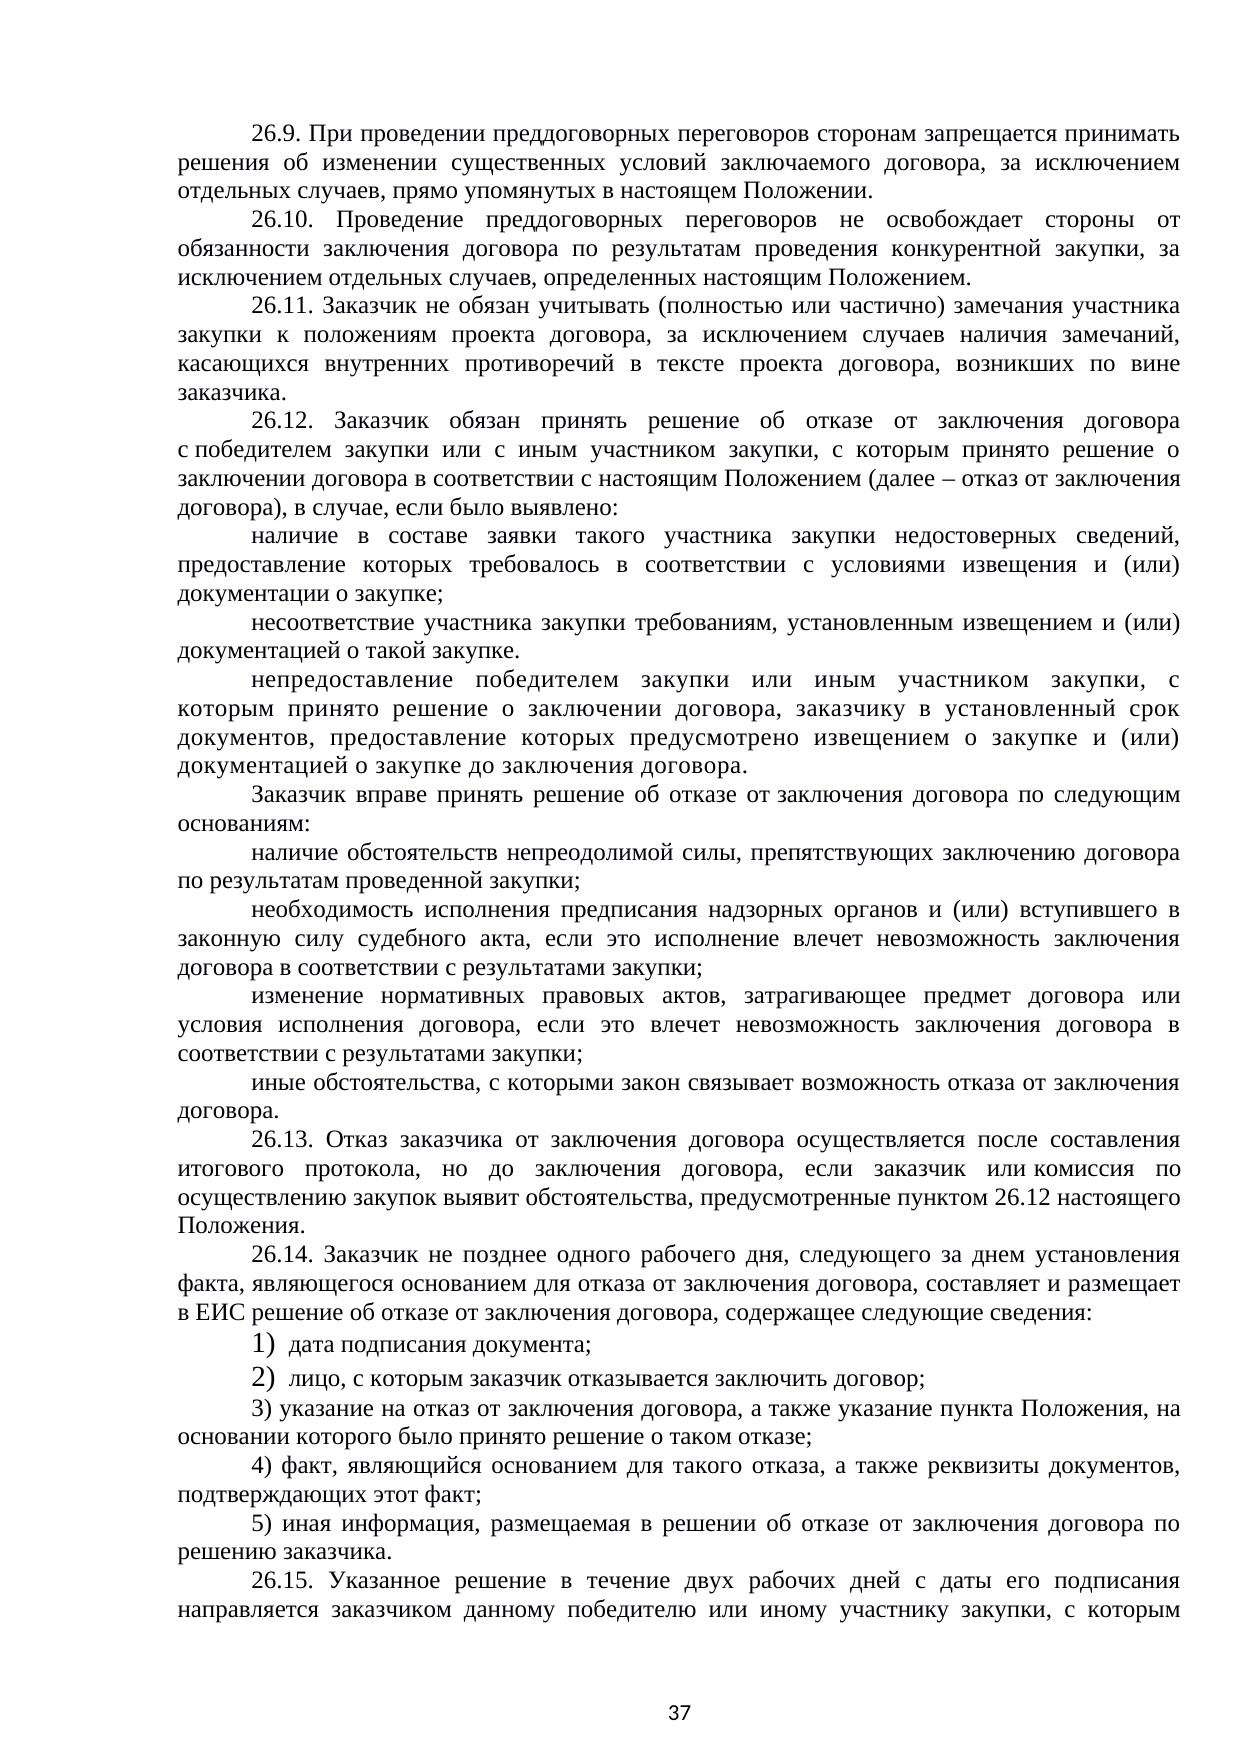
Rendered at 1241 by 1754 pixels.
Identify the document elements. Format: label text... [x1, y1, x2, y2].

list иные обстоятельства, с которыми закон связывает возможность отказа от заключения договора. [177, 1067, 1181, 1124]
list Заказчик вправе принять решение об отказе от заключения договора по следующим основаниям: [177, 779, 1181, 837]
list 26.9. При проведении преддоговорных переговоров сторонам запрещается принимать решения об изменении существенных условий заключаемого договора, за исключением отдельных случаев, прямо упомянутых в настоящем Положении. [177, 118, 1181, 204]
list несоответствие участника закупки требованиям, установленным извещением и (или) документацией о такой закупке. [177, 607, 1181, 664]
list наличие в составе заявки такого участника закупки недостоверных сведений, предоставление которых требовалось в соответствии с условиями извещения и (или) документации о закупке; [177, 521, 1181, 607]
list 5) иная информация, размещаемая в решении об отказе от заключения договора по решению заказчика. [177, 1508, 1181, 1565]
text 3) указание на отказ от заключения договора, а также указание пункта Положения, на основании которого было принято решение о таком отказе; [177, 1393, 1181, 1450]
list изменение нормативных правовых актов, затрагивающее предмет договора или условия исполнения договора, если это влечет невозможность заключения договора в соответствии с результатами закупки; [177, 981, 1181, 1067]
list 26.13. Отказ заказчика от заключения договора осуществляется после составления итогового протокола, но до заключения договора, если заказчик или комиссия по осуществлению закупок выявит обстоятельства, предусмотренные пунктом 26.12 настоящего Положения. [177, 1124, 1181, 1239]
list 26.10. Проведение преддоговорных переговоров не освобождает стороны от обязанности заключения договора по результатам проведения конкурентной закупки, за исключением отдельных случаев, определенных настоящим Положением. [177, 204, 1181, 291]
list лицо, с которым заказчик отказывается заключить договор; [251, 1359, 1181, 1393]
list дата подписания документа; [251, 1326, 1181, 1359]
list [177, 1565, 1181, 1623]
list наличие обстоятельств непреодолимой силы, препятствующих заключению договора по результатам проведенной закупки; [177, 837, 1181, 894]
list 4) факт, являющийся основанием для такого отказа, а также реквизиты документов, подтверждающих этот факт; [177, 1450, 1181, 1508]
list 26.14. Заказчик не позднее одного рабочего дня, следующего за днем установления факта, являющегося основанием для отказа от заключения договора, составляет и размещает в ЕИС решение об отказе от заключения договора, содержащее следующие сведения: [177, 1239, 1181, 1326]
list 26.12. Заказчик обязан принять решение об отказе от заключения договора с победителем закупки или с иным участником закупки, с которым принято решение о заключении договора в соответствии с настоящим Положением (далее – отказ от заключения договора), в случае, если было выявлено: [177, 406, 1181, 521]
list 26.11. Заказчик не обязан учитывать (полностью или частично) замечания участника закупки к положениям проекта договора, за исключением случаев наличия замечаний, касающихся внутренних противоречий в тексте проекта договора, возникших по вине заказчика. [177, 291, 1181, 406]
list необходимость исполнения предписания надзорных органов и (или) вступившего в законную силу судебного акта, если это исполнение влечет невозможность заключения договора в соответствии с результатами закупки; [177, 894, 1181, 981]
text непредоставление победителем закупки или иным участником закупки, с которым принято решение о заключении договора, заказчику в установленный срок документов, предоставление которых предусмотрено извещением о закупке и (или) документацией о закупке до заключения договора. [177, 664, 1181, 779]
